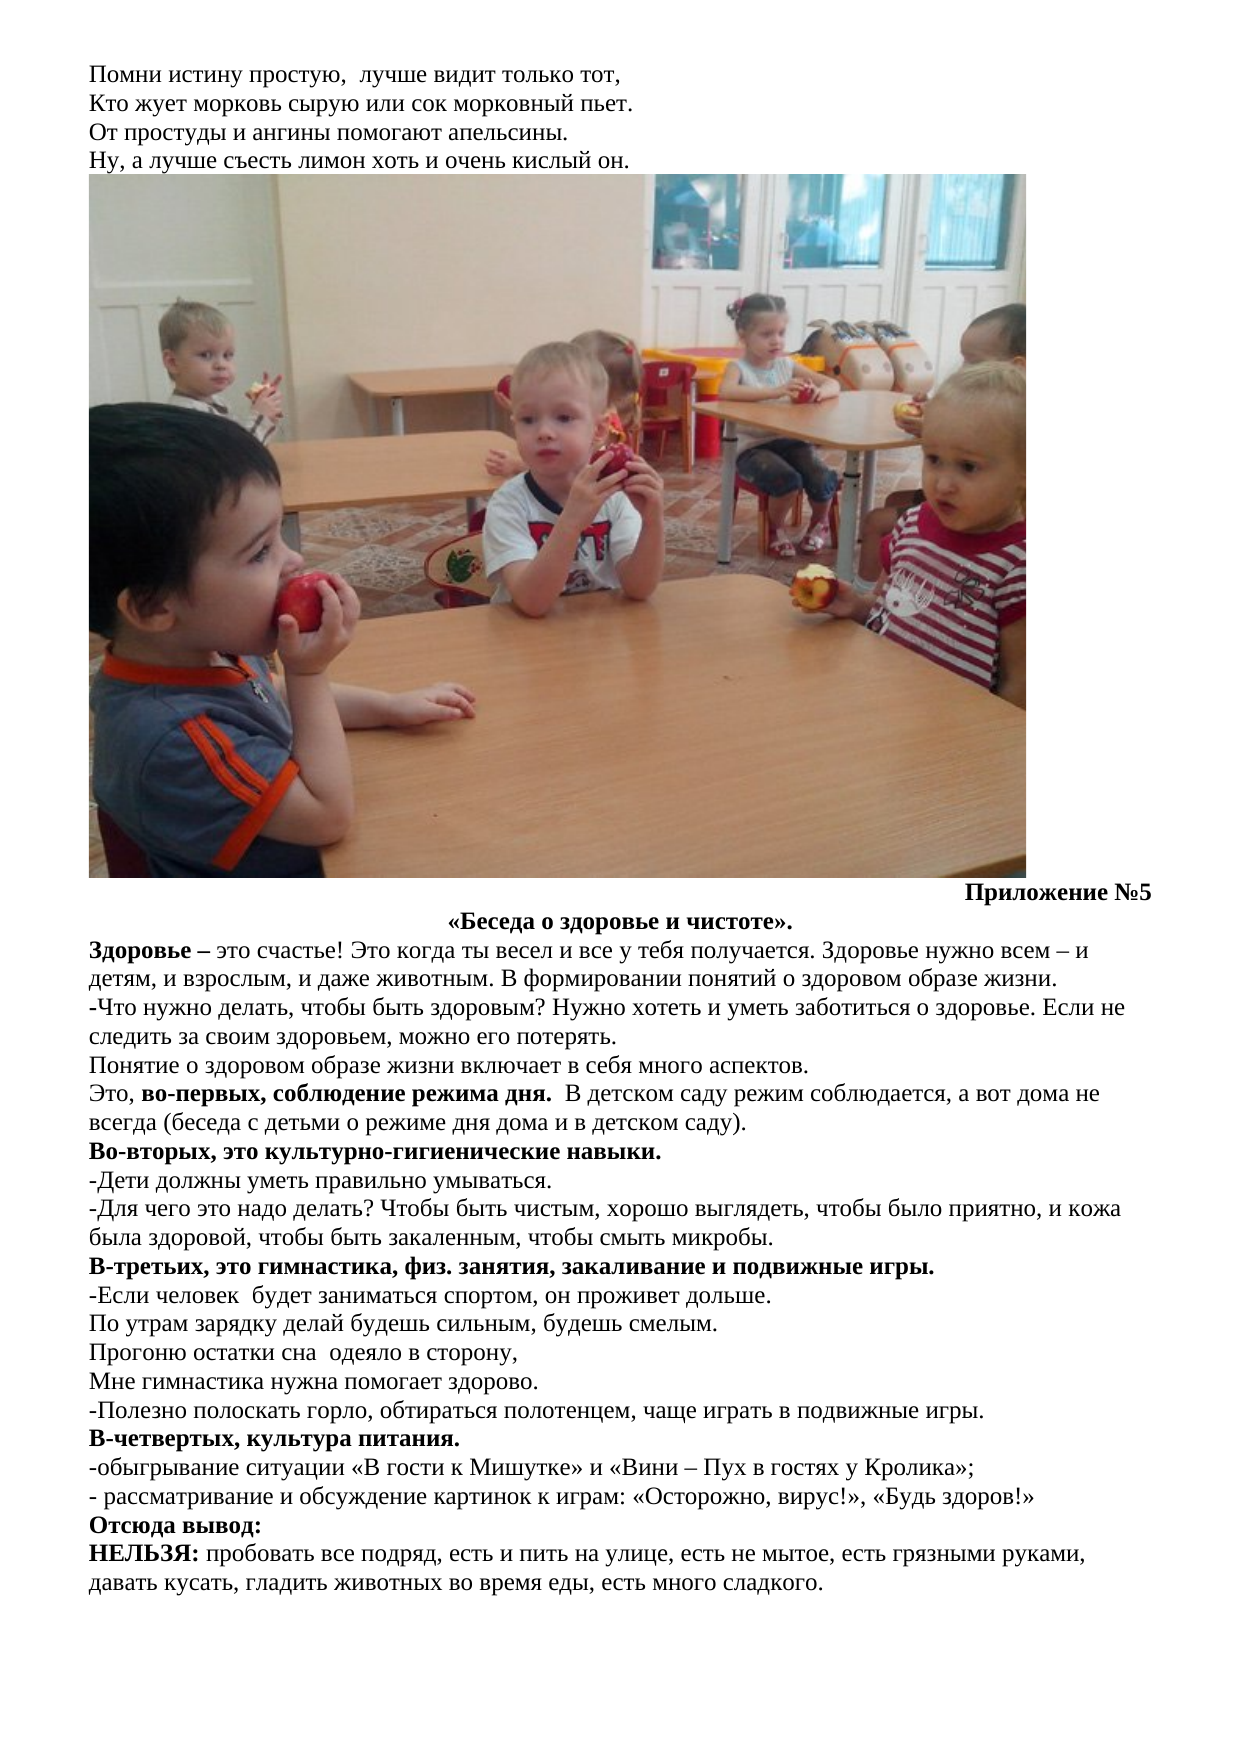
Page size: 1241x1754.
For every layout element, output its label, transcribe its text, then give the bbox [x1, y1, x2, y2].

text Это, во-первых, соблюдение режима дня. В детском саду режим соблюдается, а вот дома не всегда (беседа с детьми о режиме дня дома и в детском саду). [89, 1078, 1152, 1136]
text Во-вторых, это культурно-гигиенические навыки. [89, 1136, 1152, 1165]
text -Полезно полоскать горло, обтираться полотенцем, чаще играть в подвижные игры. [89, 1395, 1152, 1423]
text Ну, а лучше съесть лимон хоть и очень кислый он. [89, 145, 1152, 174]
text -Что нужно делать, чтобы быть здоровым? Нужно хотеть и уметь заботиться о здоровье. Если не следить за своим здоровьем, можно его потерять. [89, 992, 1152, 1050]
text Приложение №5 [89, 877, 1152, 906]
text НЕЛЬЗЯ: пробовать все подряд, есть и пить на улице, есть не мытое, есть грязными руками, давать кусать, гладить животных во время еды, есть много сладкого. [89, 1538, 1152, 1596]
text - рассматривание и обсуждение картинок к играм: «Осторожно, вирус!», «Будь здоров!» [89, 1481, 1152, 1510]
text -Для чего это надо делать? Чтобы быть чистым, хорошо выглядеть, чтобы было приятно, и кожа была здоровой, чтобы быть закаленным, чтобы смыть микробы. [89, 1193, 1152, 1251]
picture [88, 174, 1027, 878]
text Помни истину простую, лучше видит только тот, [89, 59, 1152, 88]
text В-четвертых, культура питания. [89, 1423, 1152, 1452]
text -обыгрывание ситуации «В гости к Мишутке» и «Вини – Пух в гостях у Кролика»; [89, 1452, 1152, 1481]
text От простуды и ангины помогают апельсины. [89, 117, 1152, 145]
text В-третьих, это гимнастика, физ. занятия, закаливание и подвижные игры. [89, 1251, 1152, 1280]
text Отсюда вывод: [89, 1510, 1152, 1538]
text Здоровье – это счастье! Это когда ты весел и все у тебя получается. Здоровье нужно всем – и детям, и взрослым, и даже животным. В формировании понятий о здоровом образе жизни. [89, 935, 1152, 992]
text Прогоню остатки сна одеяло в сторону, [89, 1337, 1152, 1366]
text Понятие о здоровом образе жизни включает в себя много аспектов. [89, 1050, 1152, 1078]
text Кто жует морковь сырую или сок морковный пьет. [89, 88, 1152, 117]
text Мне гимнастика нужна помогает здорово. [89, 1366, 1152, 1395]
text «Беседа о здоровье и чистоте». [89, 906, 1152, 935]
text -Дети должны уметь правильно умываться. [89, 1165, 1152, 1193]
text -Если человек будет заниматься спортом, он проживет дольше. [89, 1280, 1152, 1308]
text По утрам зарядку делай будешь сильным, будешь смелым. [89, 1308, 1152, 1337]
